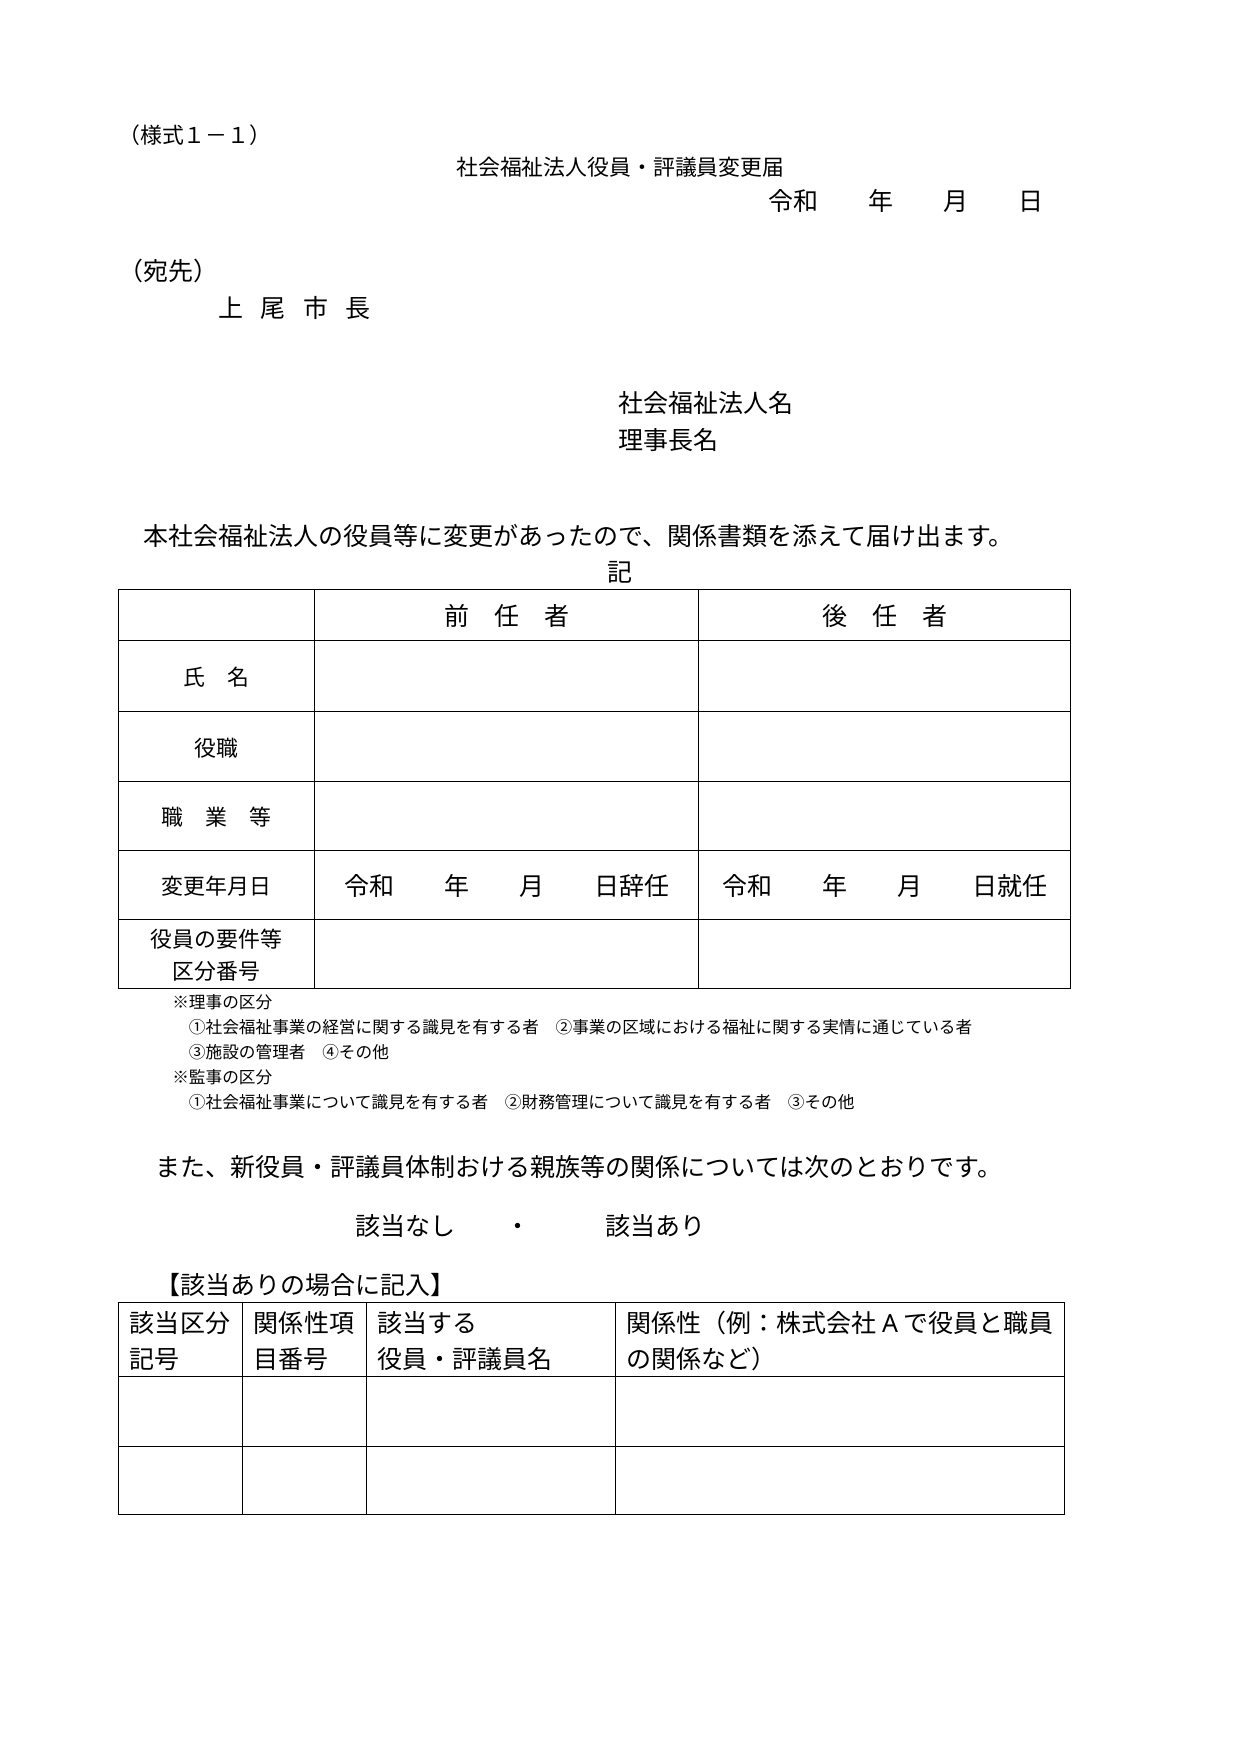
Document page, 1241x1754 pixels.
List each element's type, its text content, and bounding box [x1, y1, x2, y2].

table_cell [616, 1377, 1064, 1446]
text 【該当ありの場合に記入】 [156, 1266, 1122, 1302]
table_header 後 任 者 [699, 590, 1070, 640]
text （様式１－１） [118, 118, 1122, 150]
text ③施設の管理者 ④その他 [155, 1039, 1122, 1064]
text また、新役員・評議員体制おける親族等の関係については次のとおりです。 [156, 1148, 1122, 1184]
table_cell [699, 641, 1070, 711]
table_cell [119, 1447, 242, 1514]
table_cell 変更年月日 [119, 851, 314, 919]
text ①社会福祉事業の経営に関する識見を有する者 ②事業の区域における福祉に関する実情に通じている者 [155, 1014, 1122, 1039]
table_cell 職 業 等 [119, 782, 314, 850]
table_cell [119, 1377, 242, 1446]
table_cell [616, 1447, 1064, 1514]
table_header 該当する 役員・評議員名 [367, 1303, 615, 1376]
table_header 前 任 者 [315, 590, 698, 640]
table_header [119, 590, 314, 640]
table_cell 令和 年 月 日辞任 [315, 851, 698, 919]
table_cell 役員の要件等 区分番号 [119, 920, 314, 988]
table_cell [699, 712, 1070, 781]
table_cell 役職 [119, 712, 314, 781]
text ※理事の区分 [155, 989, 1122, 1014]
text 社会福祉法人名 [118, 384, 1122, 420]
text 社会福祉法人役員・評議員変更届 [118, 150, 1122, 181]
table_cell [699, 782, 1070, 850]
text 上尾市長 [118, 288, 1122, 324]
table_cell [243, 1447, 366, 1514]
table_header 関係性項目番号 [243, 1303, 366, 1376]
table_cell [367, 1447, 615, 1514]
table_header 関係性（例：株式会社Aで役員と職員の関係など） [616, 1303, 1064, 1376]
table_cell [315, 782, 698, 850]
subtitle 記 [118, 552, 1122, 588]
text ※監事の区分 [155, 1064, 1122, 1089]
text 理事長名 [118, 420, 1122, 456]
table_cell [243, 1377, 366, 1446]
table_cell [699, 920, 1070, 988]
table_cell [315, 920, 698, 988]
text 本社会福祉法人の役員等に変更があったので、関係書類を添えて届け出ます。 [118, 516, 1122, 552]
text ①社会福祉事業について識見を有する者 ②財務管理について識見を有する者 ③その他 [155, 1089, 1122, 1114]
table_cell [315, 712, 698, 781]
text 令和 年 月 日 [118, 181, 1122, 218]
text 該当なし ・ 該当あり [156, 1207, 1122, 1243]
table_cell 令和 年 月 日就任 [699, 851, 1070, 919]
text （宛先） [118, 252, 1122, 288]
table_cell 氏 名 [119, 641, 314, 711]
table_cell [367, 1377, 615, 1446]
table_cell [315, 641, 698, 711]
table_header 該当区分記号 [119, 1303, 242, 1376]
